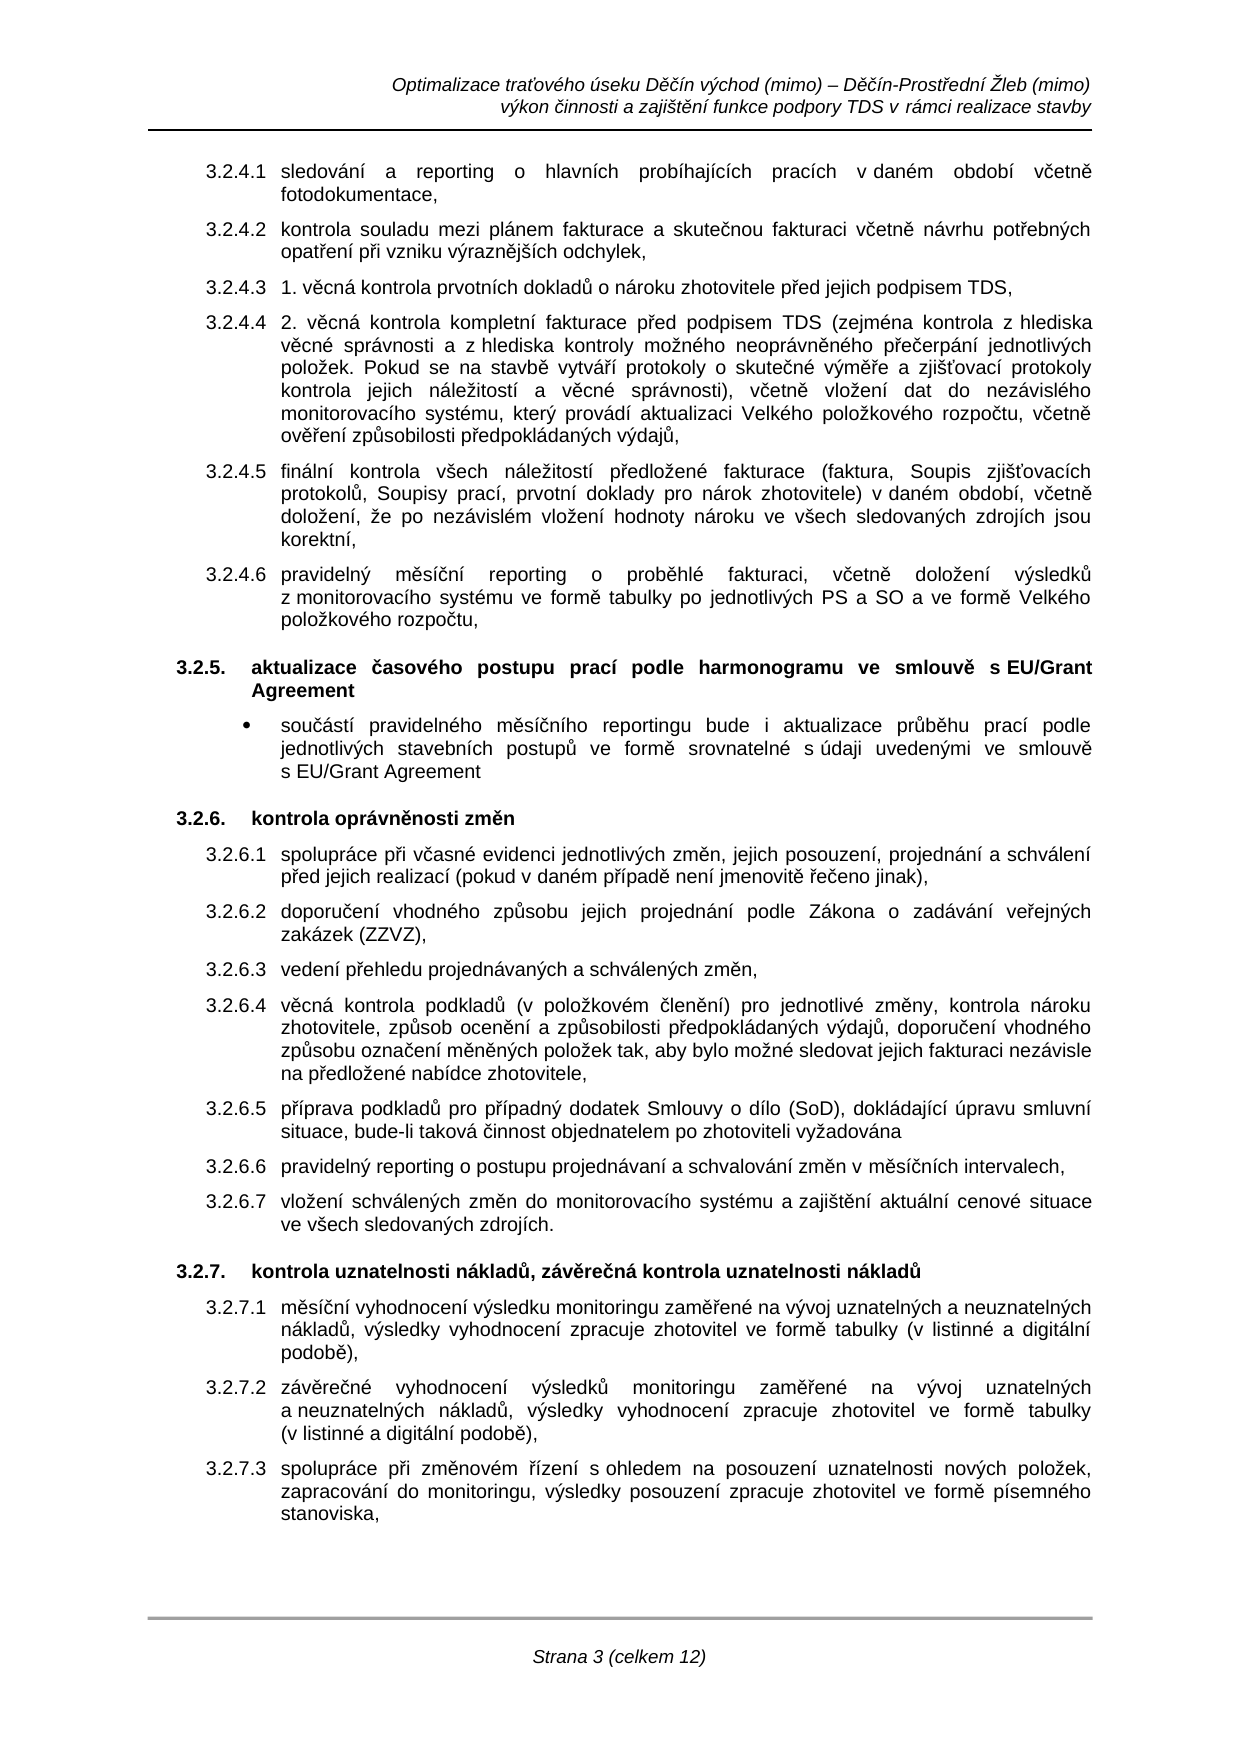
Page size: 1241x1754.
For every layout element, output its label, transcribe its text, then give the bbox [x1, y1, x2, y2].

list závěrečné vyhodnocení výsledků monitoringu zaměřené na vývoj uznatelných a neuznatelných nákladů, výsledky vyhodnocení zpracuje zhotovitel ve formě tabulky (v listinné a digitální podobě), [206, 1376, 1092, 1444]
list doporučení vhodného způsobu jejich projednání podle Zákona o zadávání veřejných zakázek (ZZVZ), [206, 900, 1092, 946]
list měsíční vyhodnocení výsledku monitoringu zaměřené na vývoj uznatelných a neuznatelných nákladů, výsledky vyhodnocení zpracuje zhotovitel ve formě tabulky (v listinné a digitální podobě), [206, 1296, 1092, 1364]
list pravidelný reporting o postupu projednávaní a schvalování změn v měsíčních intervalech, [206, 1155, 1092, 1177]
list kontrola souladu mezi plánem fakturace a skutečnou fakturaci včetně návrhu potřebných opatření při vzniku výraznějších odchylek, [206, 218, 1092, 263]
list vložení schválených změn do monitorovacího systému a zajištění aktuální cenové situace ve všech sledovaných zdrojích. [206, 1190, 1092, 1235]
list součástí pravidelného měsíčního reportingu bude i aktualizace průběhu prací podle jednotlivých stavebních postupů ve formě srovnatelné s údaji uvedenými ve smlouvě s EU/Grant Agreement [243, 714, 1092, 782]
list finální kontrola všech náležitostí předložené fakturace (faktura, Soupis zjišťovacích protokolů, Soupisy prací, prvotní doklady pro nárok zhotovitele) v daném období, včetně doložení, že po nezávislém vložení hodnoty nároku ve všech sledovaných zdrojích jsou korektní, [206, 459, 1092, 550]
list pravidelný měsíční reporting o proběhlé fakturaci, včetně doložení výsledků z monitorovacího systému ve formě tabulky po jednotlivých PS a SO a ve formě Velkého položkového rozpočtu, [206, 563, 1092, 631]
list příprava podkladů pro případný dodatek Smlouvy o dílo (SoD), dokládající úpravu smluvní situace, bude-li taková činnost objednatelem po zhotoviteli vyžadována [206, 1097, 1092, 1142]
list vedení přehledu projednávaných a schválených změn, [206, 958, 1092, 981]
list 1. věcná kontrola prvotních dokladů o nároku zhotovitele před jejich podpisem TDS, [206, 276, 1092, 298]
list kontrola uznatelnosti nákladů, závěrečná kontrola uznatelnosti nákladů [176, 1260, 1092, 1283]
list spolupráce při včasné evidenci jednotlivých změn, jejich posouzení, projednání a schválení před jejich realizací (pokud v daném případě není jmenovitě řečeno jinak), [206, 842, 1092, 888]
list kontrola oprávněnosti změn [176, 807, 1092, 830]
list 2. věcná kontrola kompletní fakturace před podpisem TDS (zejména kontrola z hlediska věcné správnosti a z hlediska kontroly možného neoprávněného přečerpání jednotlivých položek. Pokud se na stavbě vytváří protokoly o skutečné výměře a zjišťovací protokoly kontrola jejich náležitostí a věcné správnosti), včetně vložení dat do nezávislého monitorovacího systému, který provádí aktualizaci Velkého položkového rozpočtu, včetně ověření způsobilosti předpokládaných výdajů, [206, 311, 1092, 447]
list věcná kontrola podkladů (v položkovém členění) pro jednotlivé změny, kontrola nároku zhotovitele, způsob ocenění a způsobilosti předpokládaných výdajů, doporučení vhodného způsobu označení měněných položek tak, aby bylo možné sledovat jejich fakturaci nezávisle na předložené nabídce zhotovitele, [206, 993, 1092, 1084]
list aktualizace časového postupu prací podle harmonogramu ve smlouvě s EU/Grant Agreement [176, 656, 1092, 701]
list spolupráce při změnovém řízení s ohledem na posouzení uznatelnosti nových položek, zapracování do monitoringu, výsledky posouzení zpracuje zhotovitel ve formě písemného stanoviska, [206, 1457, 1092, 1525]
list sledování a reporting o hlavních probíhajících pracích v daném období včetně fotodokumentace, [206, 160, 1092, 205]
